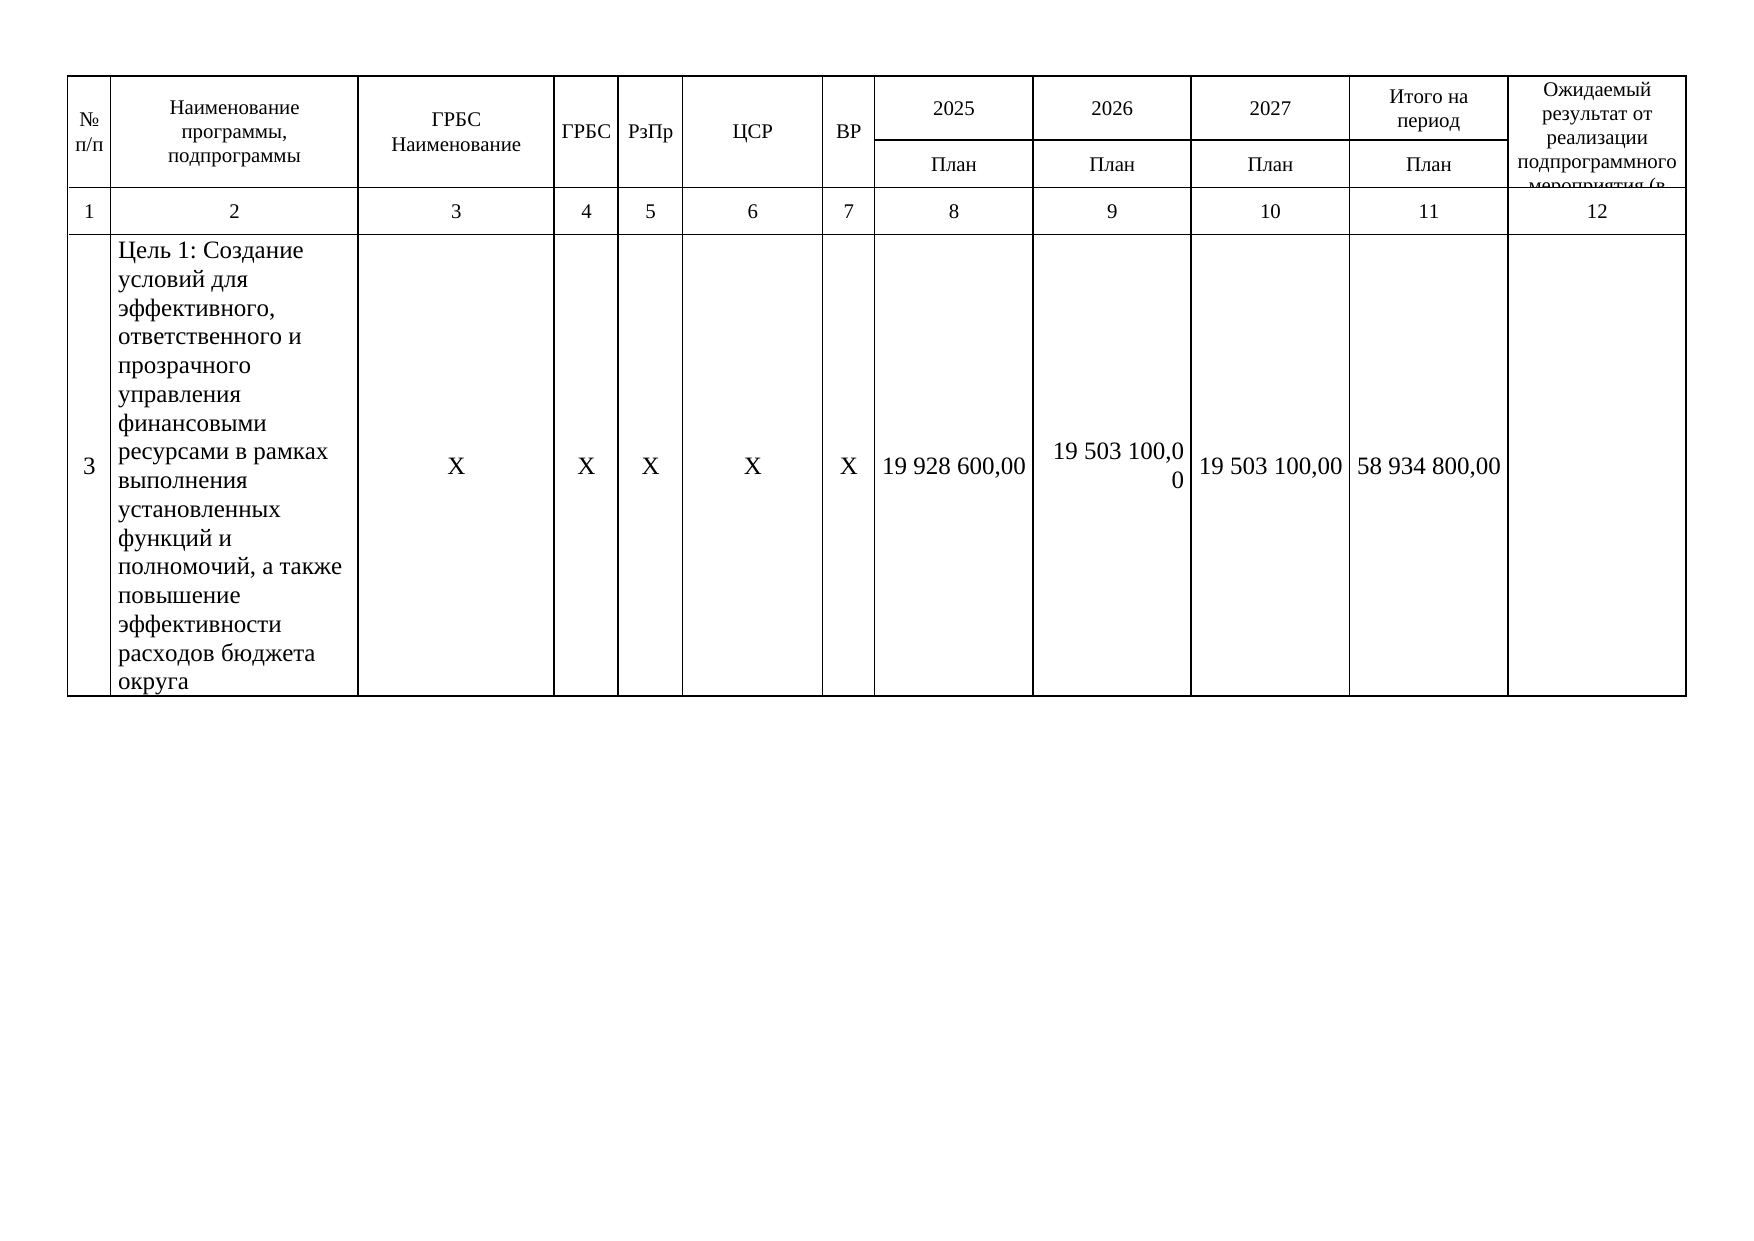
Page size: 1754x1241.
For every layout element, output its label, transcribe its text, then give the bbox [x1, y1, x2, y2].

table_header 2026 [1034, 77, 1190, 139]
table_header Итого на период [1350, 77, 1507, 139]
table_cell X [619, 235, 682, 695]
table_cell Цель 1: Создание условий для эффективного, ответственного и прозрачного управления финансовыми ресурсами в рамках выполнения установленных функций и полномочий, а также повышение эффективности расходов бюджета округа [111, 235, 357, 695]
table_cell X [683, 235, 822, 695]
table_cell 6 [683, 188, 822, 234]
table_header ГРБС [555, 77, 617, 186]
table_cell 3 [359, 188, 553, 234]
table_cell 4 [555, 188, 617, 234]
table_cell 8 [875, 188, 1032, 234]
table_header РзПр [619, 77, 682, 186]
table_cell 58 934 800,00 [1350, 235, 1507, 695]
table_cell 2 [111, 188, 357, 234]
table_cell X [823, 235, 874, 695]
table_cell 10 [1192, 188, 1349, 234]
table_cell 3 [68, 235, 110, 695]
table_cell [1509, 235, 1685, 695]
table_cell 7 [823, 188, 874, 234]
table_header № п/п [68, 77, 110, 186]
table_cell План [1034, 141, 1190, 186]
table_cell 19 503 100,00 [1192, 235, 1349, 695]
table_cell X [359, 235, 553, 695]
table_header Наименование программы, подпрограммы [111, 77, 357, 186]
table_cell X [555, 235, 617, 695]
table_cell 11 [1350, 188, 1507, 234]
table_cell План [1192, 141, 1349, 186]
table_cell 12 [1509, 188, 1685, 234]
table_cell 1 [68, 188, 110, 234]
table_header 2027 [1192, 77, 1349, 139]
table_cell 5 [619, 188, 682, 234]
table_header ГРБС Наименование [359, 77, 553, 186]
table_header 2025 [875, 77, 1032, 139]
table_cell План [875, 141, 1032, 186]
table_cell План [1350, 141, 1507, 186]
table_header Ожидаемый результат от реализации подпрограммного мероприятия (в натуральном выражении) [1509, 77, 1685, 186]
table_header ВР [823, 77, 874, 186]
table_header ЦСР [683, 77, 822, 186]
table_cell 9 [1034, 188, 1190, 234]
table_cell 19 503 100,00 [1034, 235, 1190, 695]
table_cell 19 928 600,00 [875, 235, 1032, 695]
